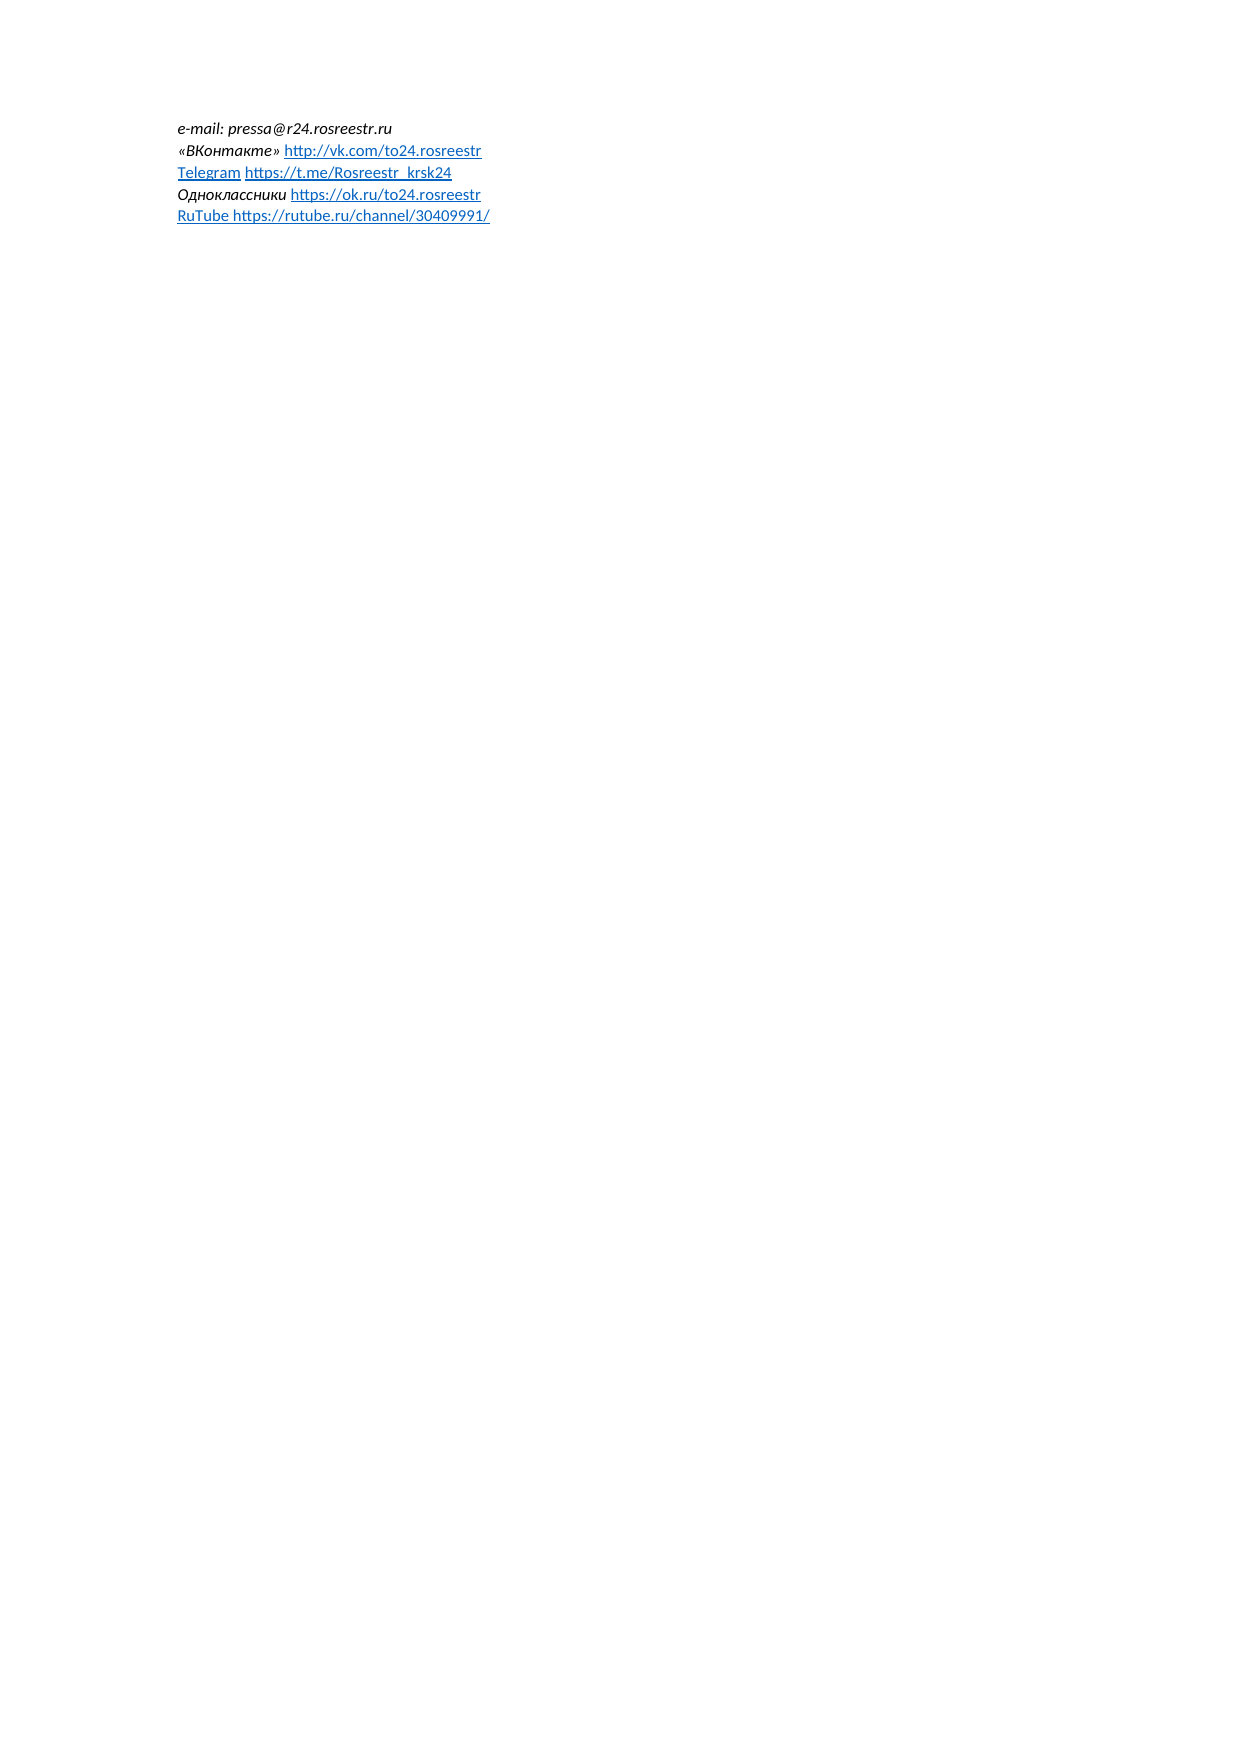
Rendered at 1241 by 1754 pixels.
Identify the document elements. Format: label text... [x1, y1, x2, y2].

text е-mail: pressa@r24.rosreestr.ru [177, 118, 1152, 138]
text RuTube https://rutube.ru/channel/30409991/ [177, 206, 1152, 226]
text Одноклассники https://ok.ru/to24.rosreestr [177, 184, 1152, 204]
text «ВКонтакте» http://vk.com/to24.rosreestr [177, 140, 1152, 160]
text Telegram https://t.me/Rosreestr_krsk24 [241, 162, 1152, 182]
